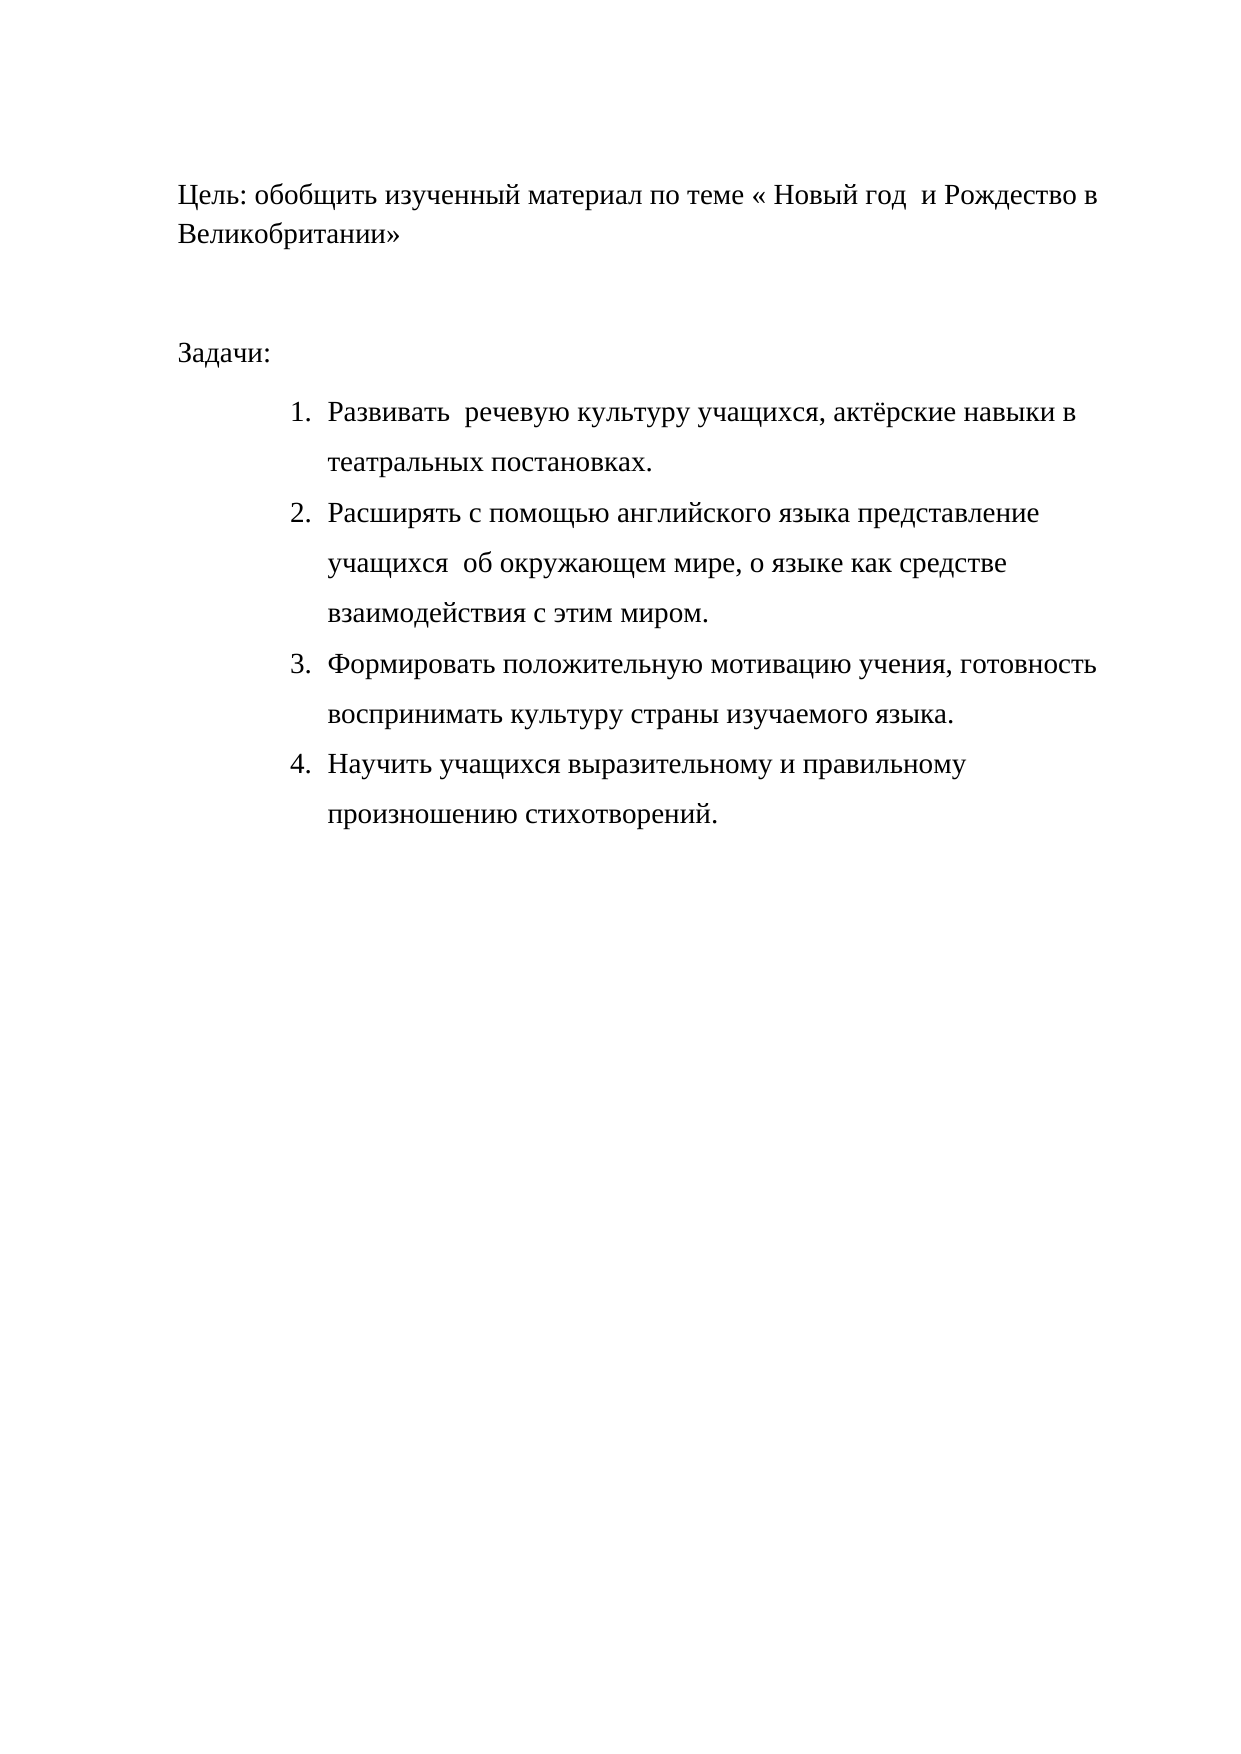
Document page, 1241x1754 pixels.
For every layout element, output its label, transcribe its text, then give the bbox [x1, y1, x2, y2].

list Научить учащихся выразительному и правильному произношению стихотворений. [290, 746, 1152, 830]
text Задачи: [177, 335, 1152, 368]
list Формировать положительную мотивацию учения, готовность воспринимать культуру страны изучаемого языка. [290, 646, 1152, 729]
text Цель: обобщить изученный материал по теме « Новый год и Рождество в Великобритании» [177, 177, 1152, 249]
list Расширять с помощью английского языка представление учащихся об окружающем мире, о языке как средстве взаимодействия с этим миром. [290, 495, 1152, 629]
list Развивать речевую культуру учащихся, актёрские навыки в театральных постановках. [290, 394, 1152, 478]
